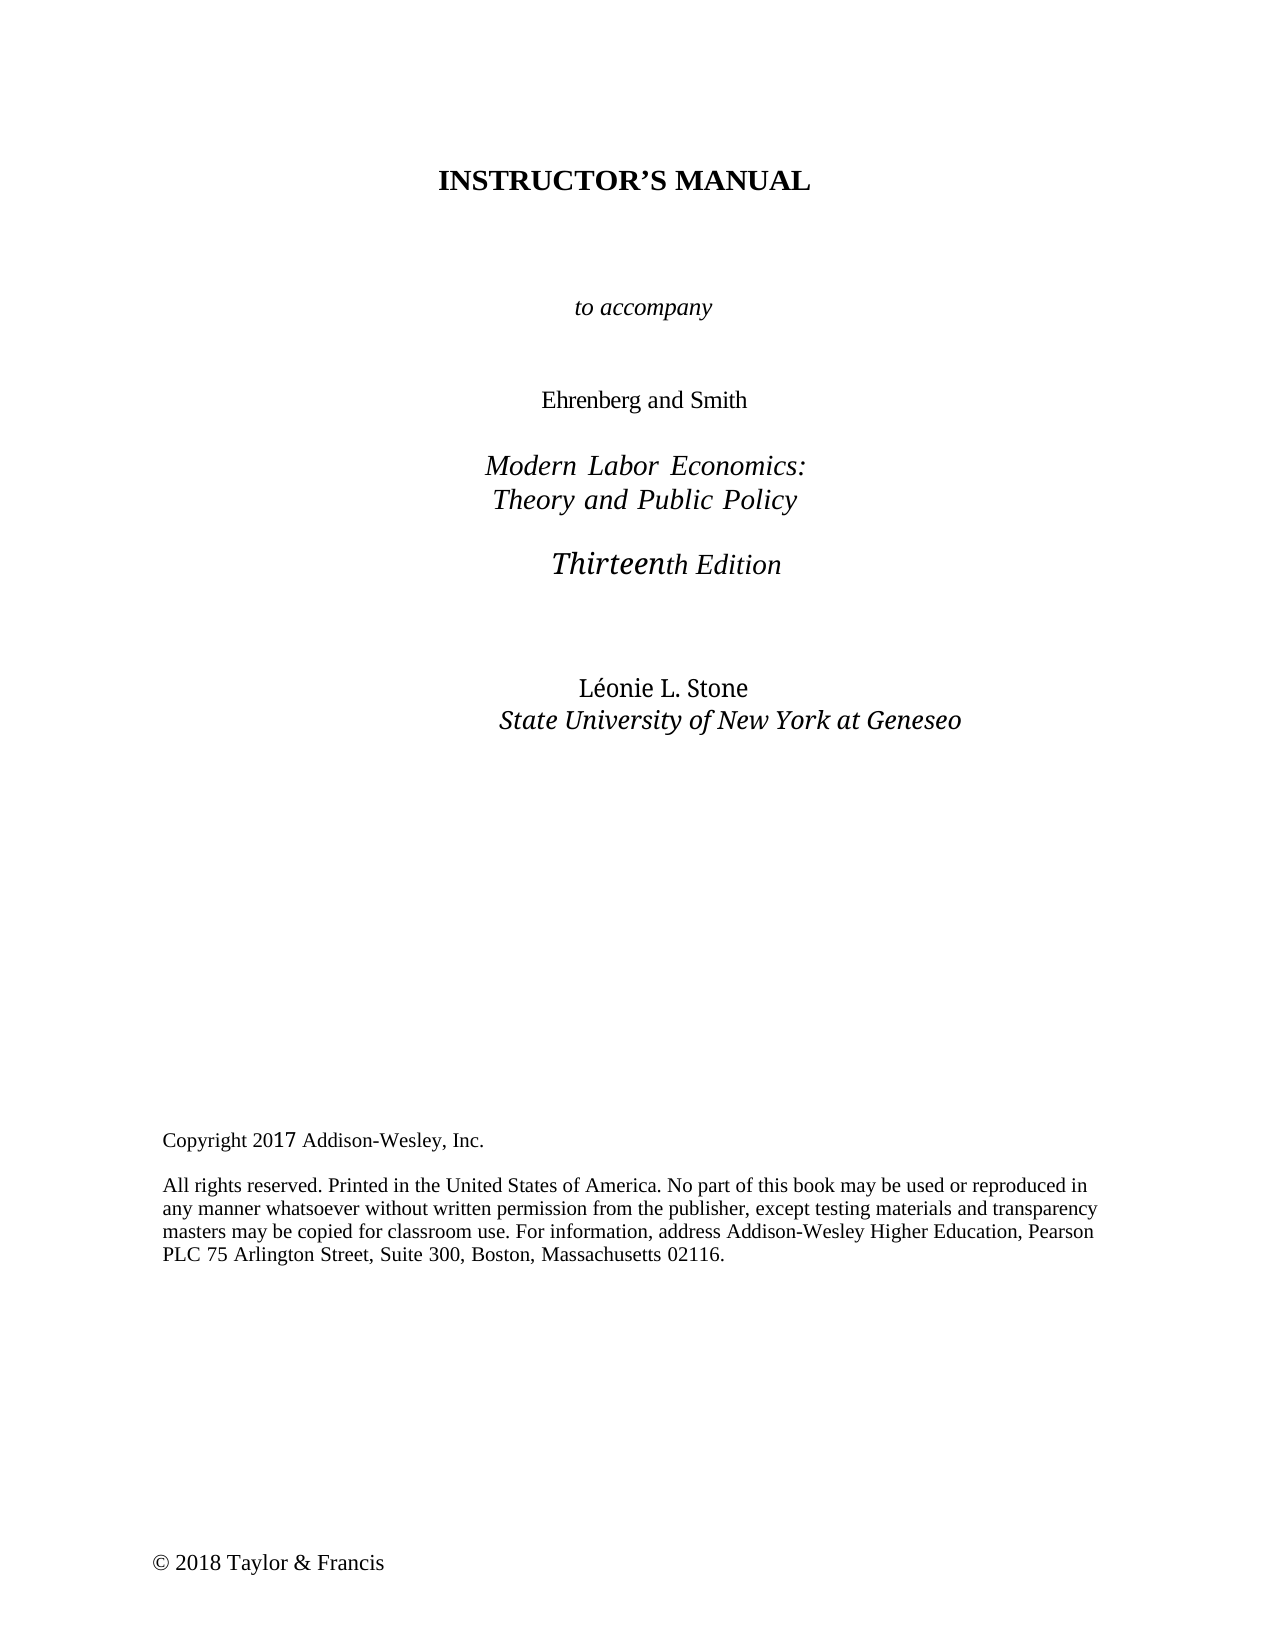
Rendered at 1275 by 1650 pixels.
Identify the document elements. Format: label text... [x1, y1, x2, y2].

text Ehrenberg and Smith [466, 386, 823, 414]
text Léonie L. Stone [468, 672, 859, 704]
text State University of New York at Geneseo [162, 704, 1114, 735]
text to accompany [466, 292, 823, 321]
text All rights reserved. Printed in the United States of America. No part of this book may be used or reproduced in any manner whatsoever without written permission from the publisher, except testing materials and transparency masters may be copied for classroom use. For information, address Addison-Wesley Higher Education, Pearson PLC 75 Arlington Street, Suite 300, Boston, Massachusetts 02116. [162, 1174, 1103, 1266]
text INSTRUCTOR’S MANUAL [152, 163, 1097, 196]
text Copyright 2017 Addison-Wesley, Inc. [162, 1125, 1114, 1153]
text Thirteenth Edition [468, 543, 867, 583]
text Modern Labor Economics: Theory and Public Policy [483, 448, 808, 515]
